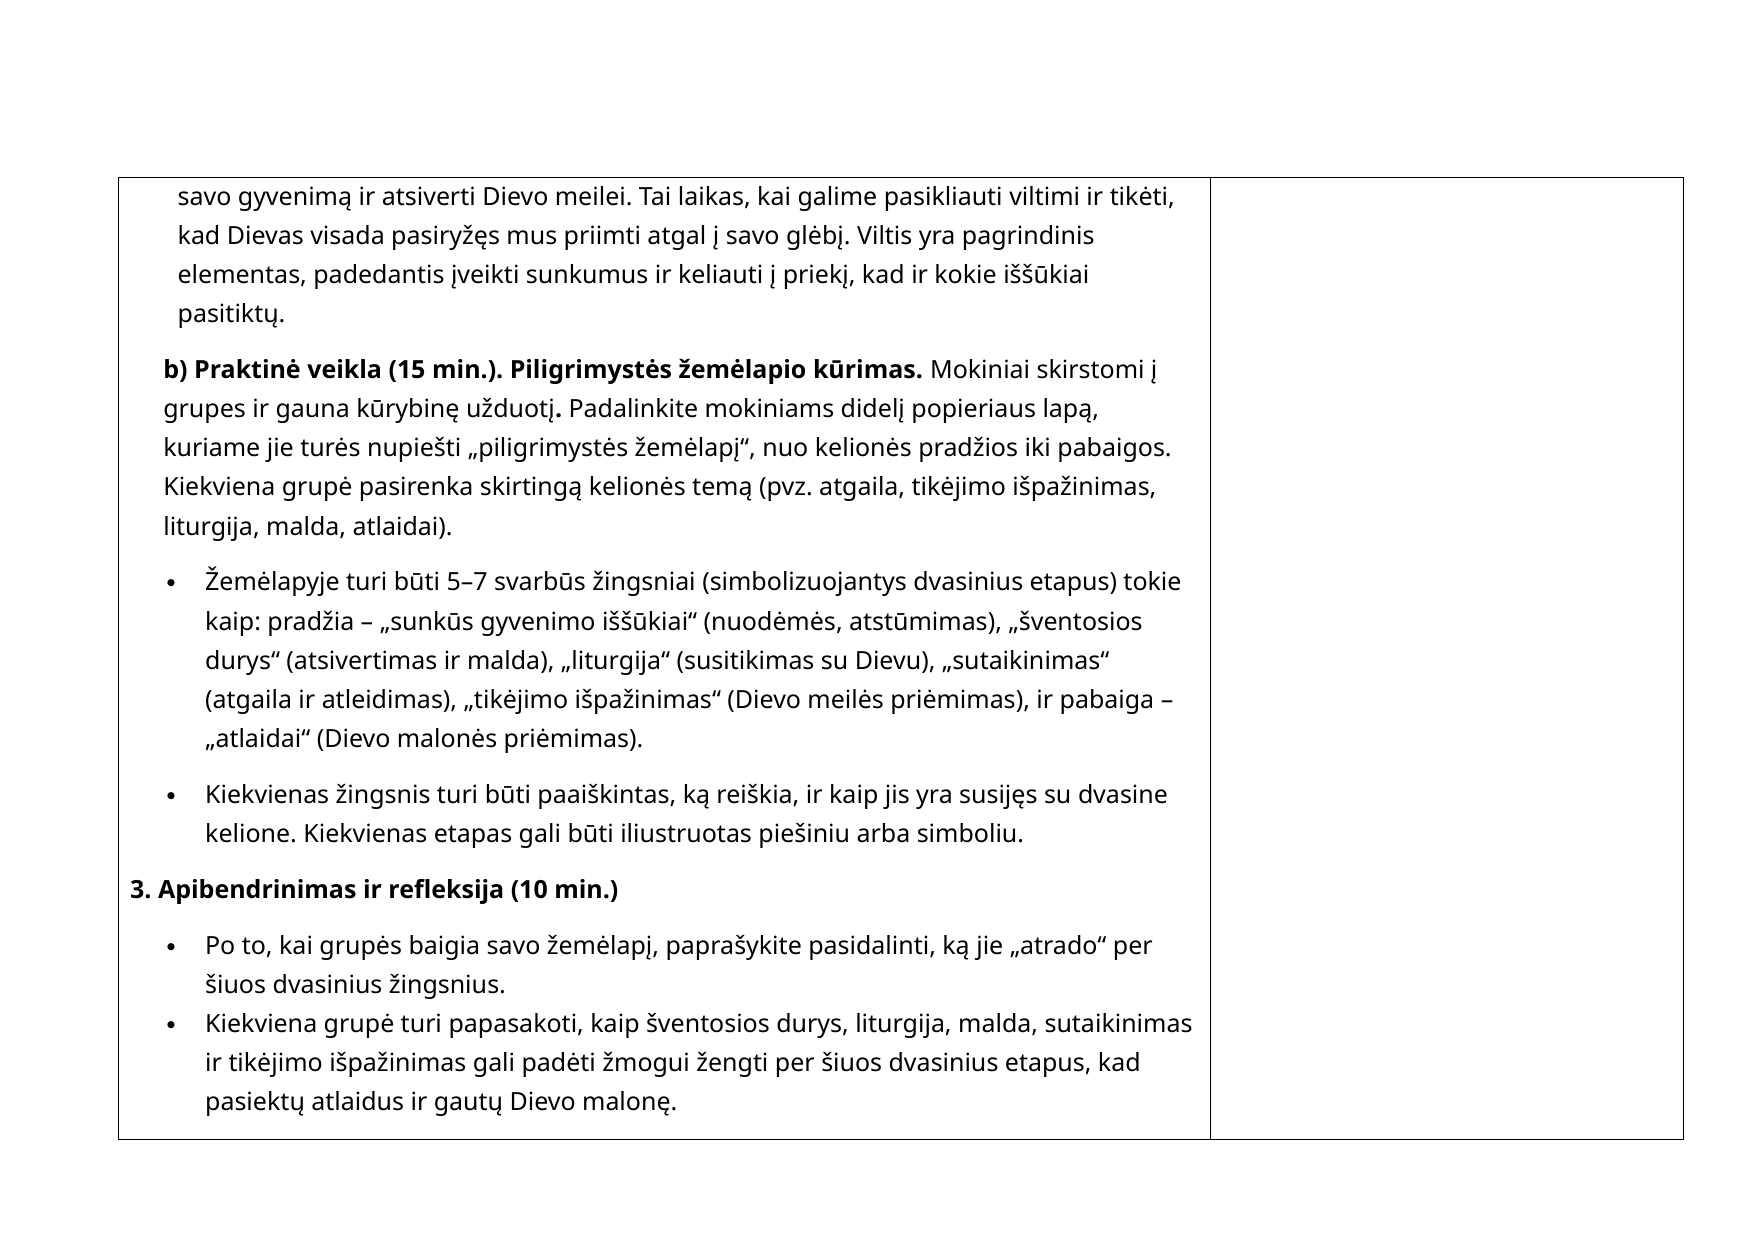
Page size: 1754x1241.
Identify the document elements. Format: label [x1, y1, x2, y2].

table_cell [119, 178, 1210, 1139]
table_cell [1211, 178, 1683, 1139]
